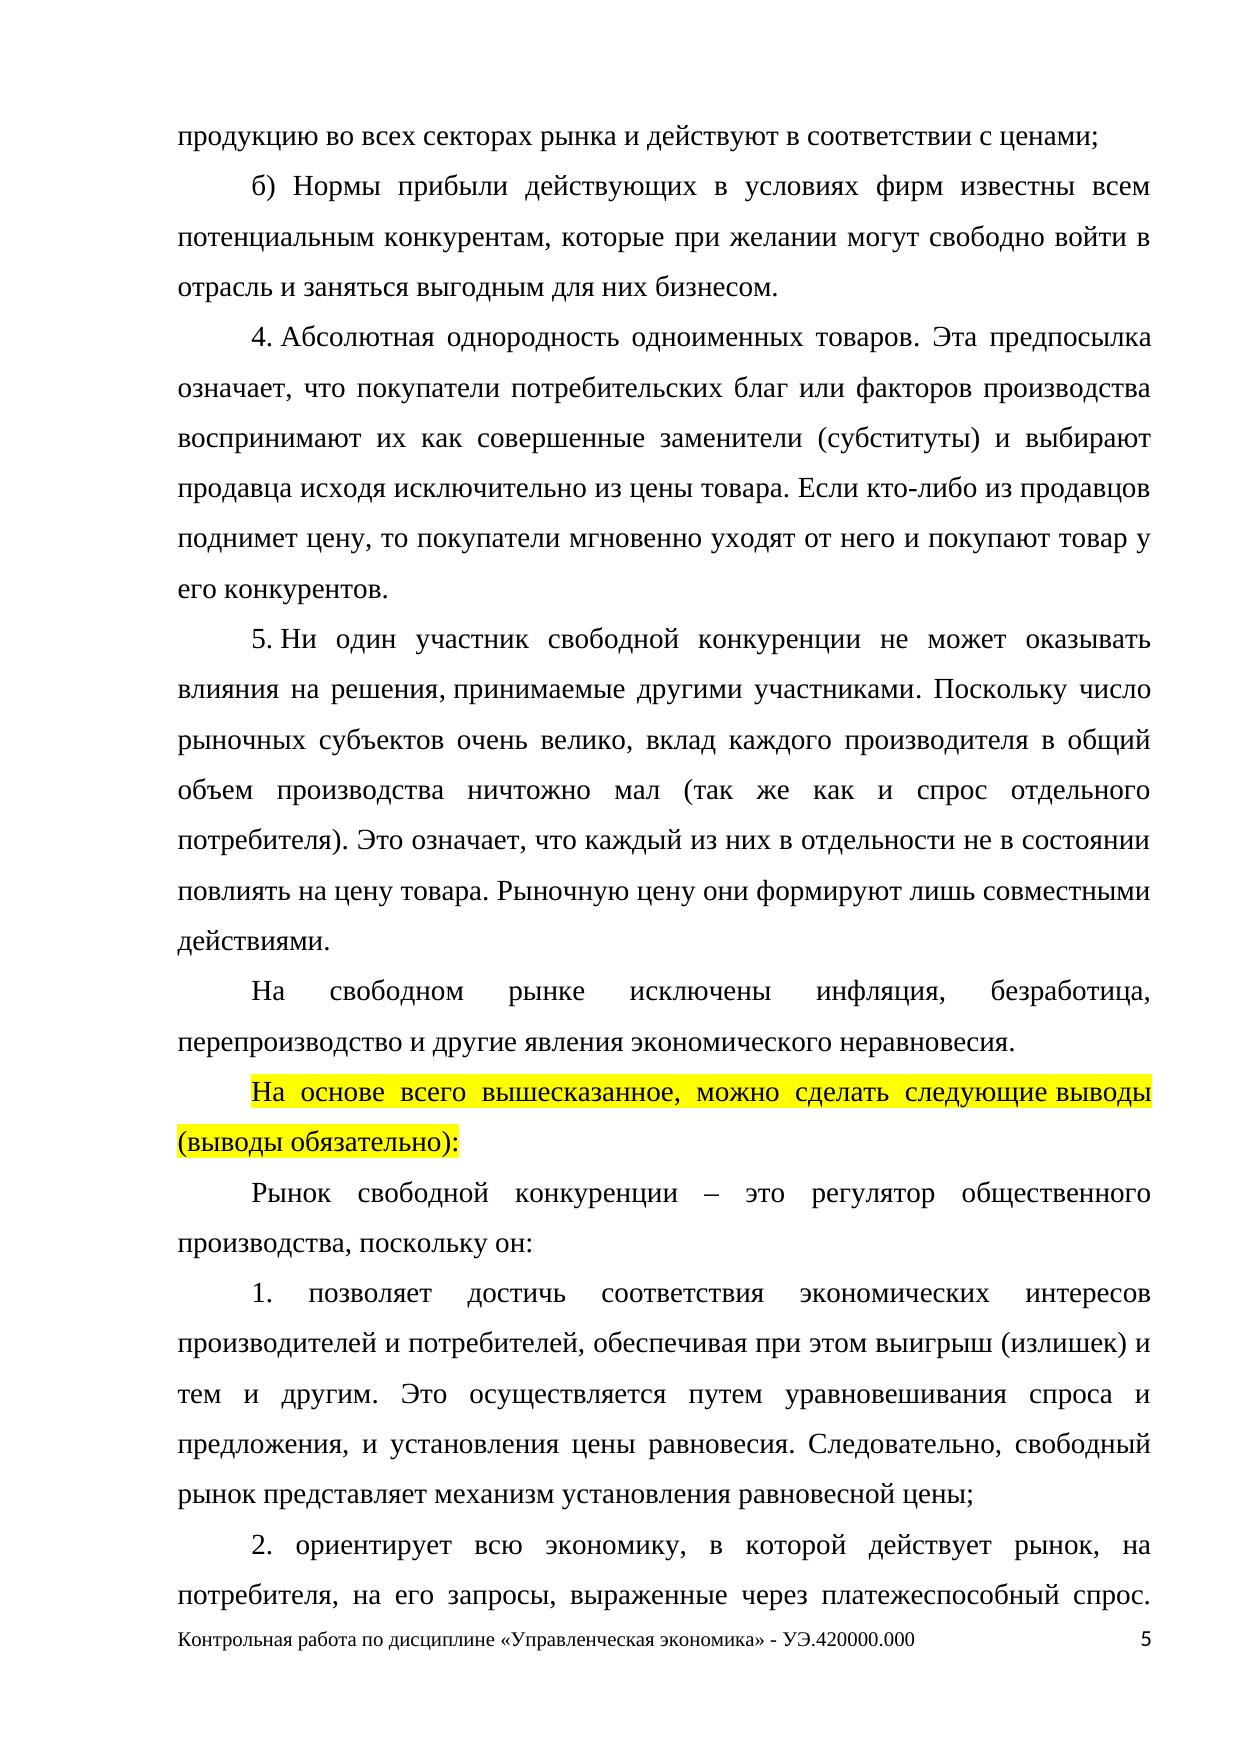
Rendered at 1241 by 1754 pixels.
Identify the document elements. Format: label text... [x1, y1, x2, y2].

text На основе всего вышесказанное, можно сделать следующие выводы (выводы обязательно): [177, 1074, 1152, 1158]
text 4. Абсолютная однородность одноименных товаров. Эта предпосылка означает, что покупатели потребительских благ или факторов производства воспринимают их как совершенные заменители (субституты) и выбирают продавца исходя исключительно из цены товара. Если кто-либо из продавцов поднимет цену, то покупатели мгновенно уходят от него и покупают товар у его конкурентов. [177, 319, 1152, 604]
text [177, 118, 1152, 152]
text б) Нормы прибыли действующих в условиях фирм известны всем потенциальным конкурентам, которые при желании могут свободно войти в отрасль и заняться выгодным для них бизнесом. [177, 168, 1152, 303]
text Рынок свободной конкуренции – это регулятор общественного производства, поскольку он: [177, 1175, 1152, 1258]
text 5. Ни один участник свободной конкуренции не может оказывать влияния на решения, принимаемые другими участниками. Поскольку число рыночных субъектов очень велико, вклад каждого производителя в общий объем производства ничтожно мал (так же как и спрос отдельного потребителя). Это означает, что каждый из них в отдельности не в состоянии повлиять на цену товара. Рыночную цену они формируют лишь совместными действиями. [177, 621, 1152, 957]
text На свободном рынке исключены инфляция, безработица, перепроизводство и другие явления экономического неравновесия. [177, 973, 1152, 1057]
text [177, 1527, 1152, 1611]
text 1. позволяет достичь соответствия экономических интересов производителей и потребителей, обеспечивая при этом выигрыш (излишек) и тем и другим. Это осуществляется путем уравновешивания спроса и предложения, и установления цены равновесия. Следовательно, свободный рынок представляет механизм установления равновесной цены; [177, 1275, 1152, 1510]
